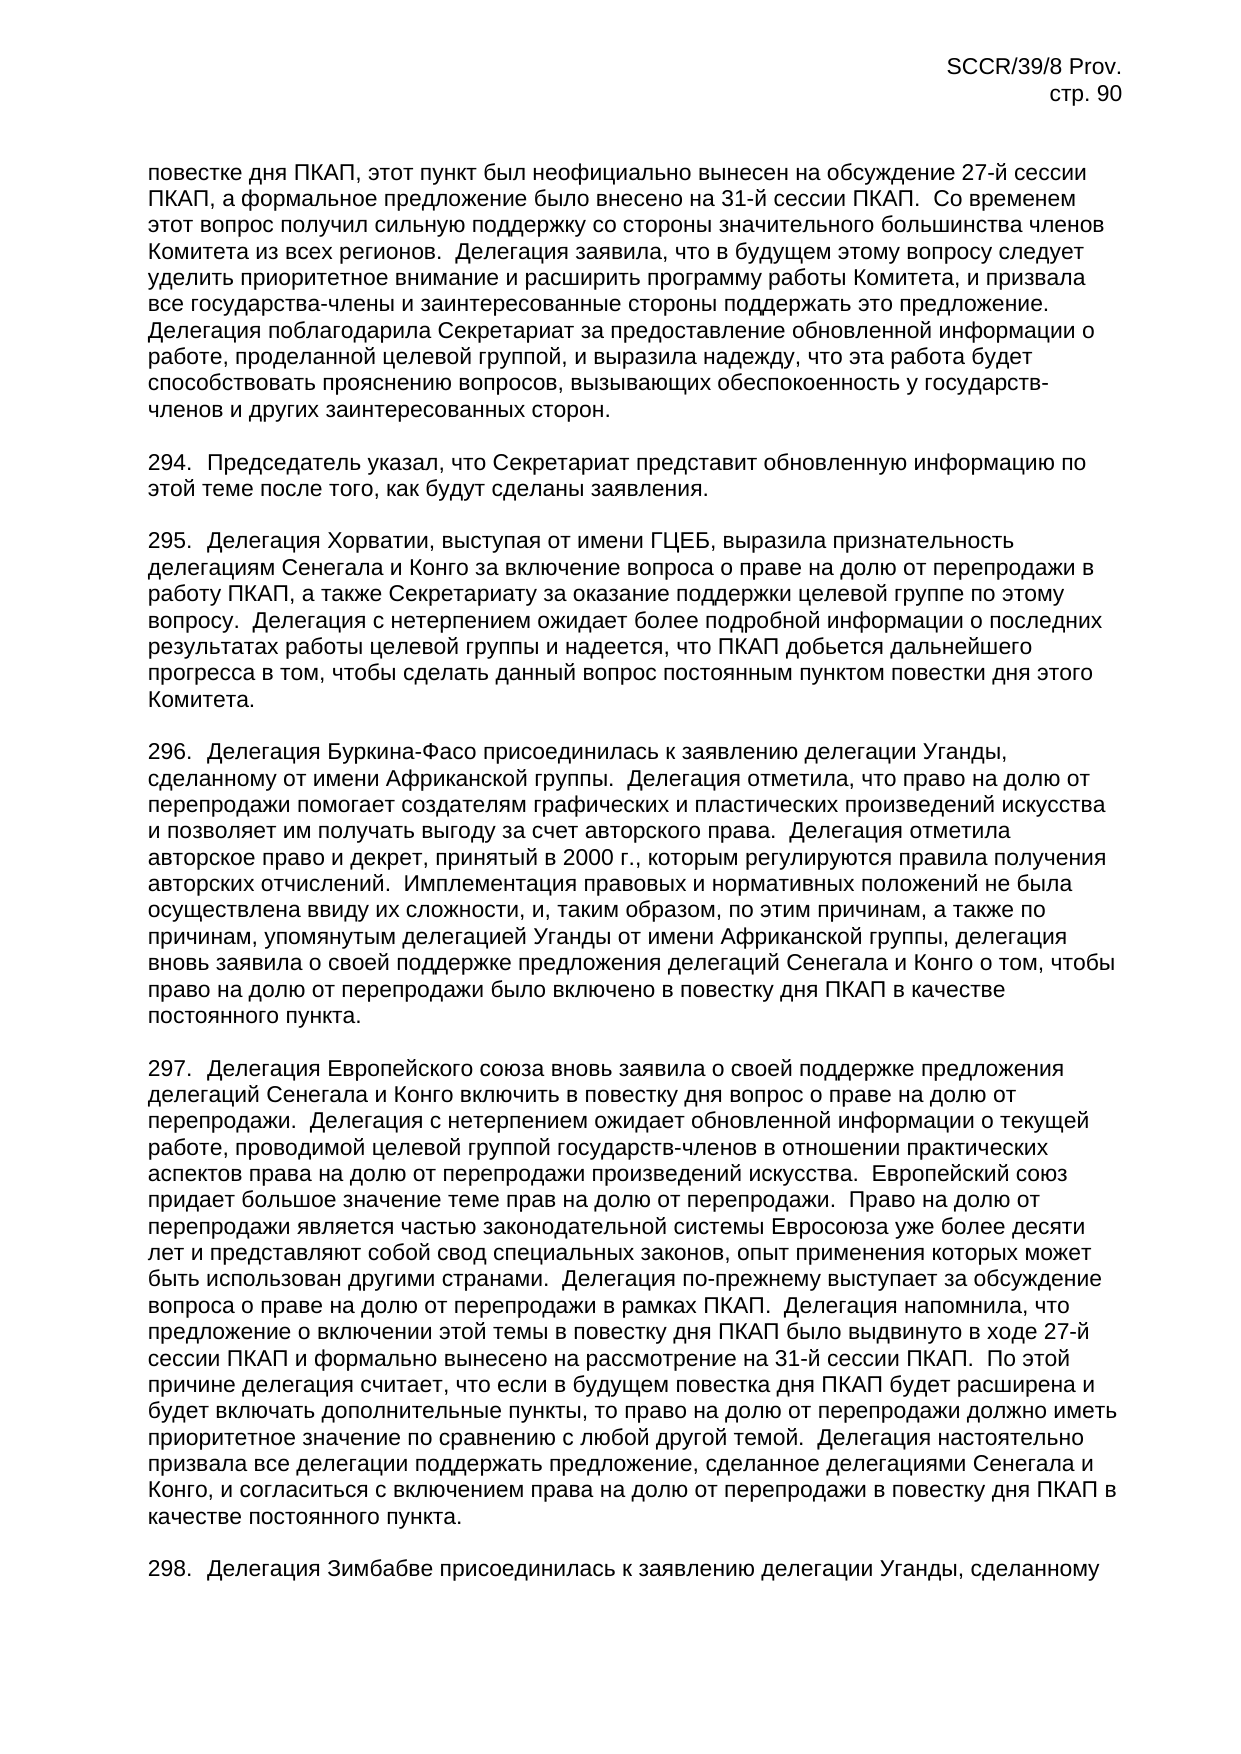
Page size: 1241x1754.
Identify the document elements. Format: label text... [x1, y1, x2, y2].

list Делегация Европейского союза вновь заявила о своей поддержке предложения делегаций Сенегала и Конго включить в повестку дня вопрос о праве на долю от перепродажи. Делегация с нетерпением ожидает обновленной информации о текущей работе, проводимой целевой группой государств-членов в отношении практических аспектов права на долю от перепродажи произведений искусства. Европейский союз придает большое значение теме прав на долю от перепродажи. Право на долю от перепродажи является частью законодательной системы Евросоюза уже более десяти лет и представляют собой свод специальных законов, опыт применения которых может быть использован другими странами. Делегация по-прежнему выступает за обсуждение вопроса о праве на долю от перепродажи в рамках ПКАП. Делегация напомнила, что предложение о включении этой темы в повестку дня ПКАП было выдвинуто в ходе 27-й сессии ПКАП и формально вынесено на рассмотрение на 31-й сессии ПКАП. По этой причине делегация считает, что если в будущем повестка дня ПКАП будет расширена и будет включать дополнительные пункты, то право на долю от перепродажи должно иметь приоритетное значение по сравнению с любой другой темой. Делегация настоятельно призвала все делегации поддержать предложение, сделанное делегациями Сенегала и Конго, и согласиться с включением права на долю от перепродажи в повестку дня ПКАП в качестве постоянного пункта. [148, 1054, 1122, 1529]
list Председатель указал, что Секретариат представит обновленную информацию по этой теме после того, как будут сделаны заявления. [148, 448, 1122, 501]
list Делегация Буркина-Фасо присоединилась к заявлению делегации Уганды, сделанному от имени Африканской группы. Делегация отметила, что право на долю от перепродажи помогает создателям графических и пластических произведений искусства и позволяет им получать выгоду за счет авторского права. Делегация отметила авторское право и декрет, принятый в 2000 г., которым регулируются правила получения авторских отчислений. Имплементация правовых и нормативных положений не была осуществлена ввиду их сложности, и, таким образом, по этим причинам, а также по причинам, упомянутым делегацией Уганды от имени Африканской группы, делегация вновь заявила о своей поддержке предложения делегаций Сенегала и Конго о том, чтобы право на долю от перепродажи было включено в повестку дня ПКАП в качестве постоянного пункта. [148, 738, 1122, 1028]
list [148, 158, 1122, 422]
list Делегация Хорватии, выступая от имени ГЦЕБ, выразила признательность делегациям Сенегала и Конго за включение вопроса о праве на долю от перепродажи в работу ПКАП, а также Секретариату за оказание поддержки целевой группе по этому вопросу. Делегация с нетерпением ожидает более подробной информации о последних результатах работы целевой группы и надеется, что ПКАП добьется дальнейшего прогресса в том, чтобы сделать данный вопрос постоянным пунктом повестки дня этого Комитета. [148, 527, 1122, 712]
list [148, 1555, 1122, 1582]
